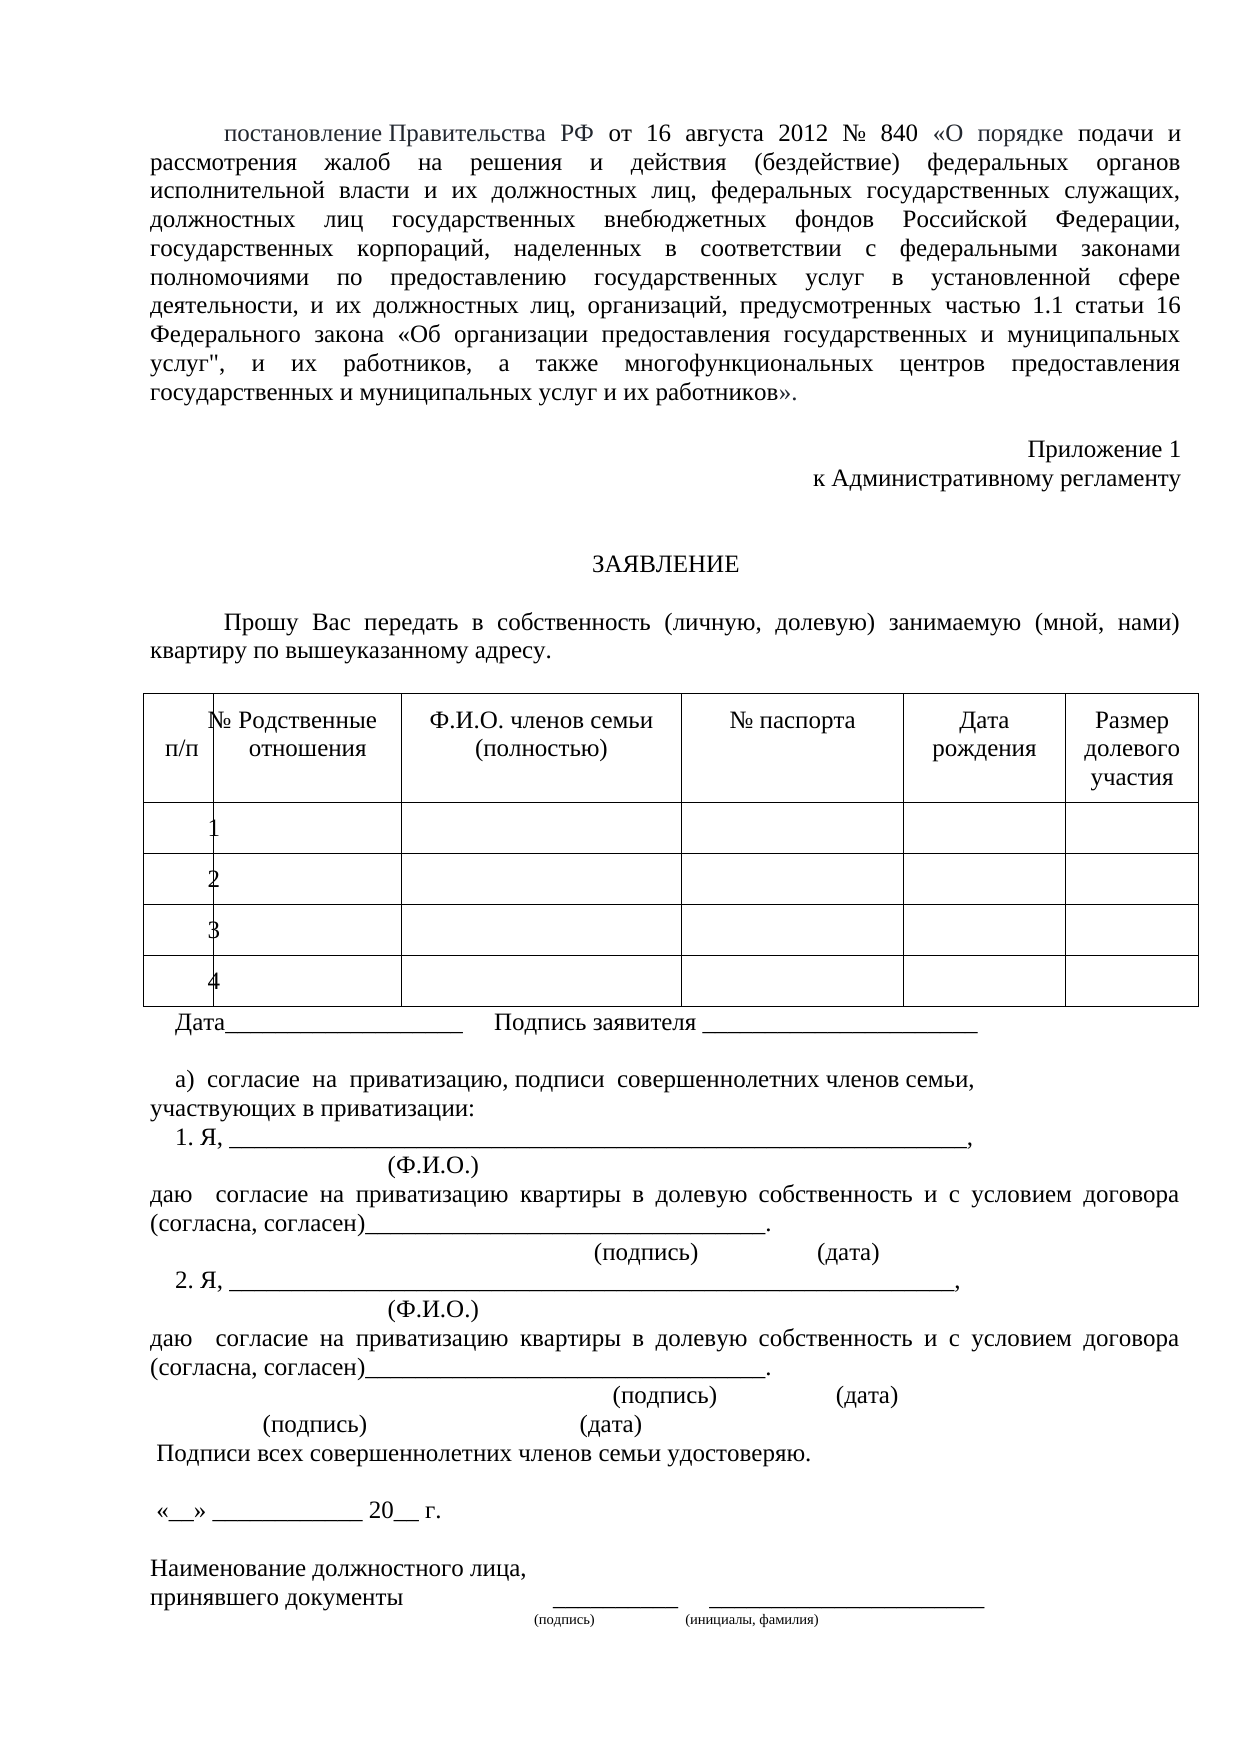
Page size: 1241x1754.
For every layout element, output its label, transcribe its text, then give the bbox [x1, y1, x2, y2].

text (Ф.И.О.) [150, 1151, 1181, 1179]
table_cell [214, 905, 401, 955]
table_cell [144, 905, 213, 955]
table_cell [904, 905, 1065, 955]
text ЗАЯВЛЕНИЕ [150, 549, 1181, 578]
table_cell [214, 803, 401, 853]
text Подписи всех совершеннолетних членов семьи удостоверяю. [150, 1438, 1181, 1467]
text даю согласие на приватизацию квартиры в долевую собственность и с условием договора (согласна, согласен)________________________________. [150, 1323, 1181, 1381]
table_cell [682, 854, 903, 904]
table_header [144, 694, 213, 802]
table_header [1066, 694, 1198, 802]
text участвующих в приватизации: [150, 1093, 1181, 1122]
text а) согласие на приватизацию, подписи совершеннолетних членов семьи, [150, 1064, 1181, 1093]
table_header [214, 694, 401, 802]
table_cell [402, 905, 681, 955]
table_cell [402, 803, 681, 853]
text Прошу Вас передать в собственность (личную, долевую) занимаемую (мной, нами) квартиру по вышеуказанному адресу. [150, 607, 1181, 664]
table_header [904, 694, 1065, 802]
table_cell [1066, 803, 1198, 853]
text Приложение 1 [150, 434, 1181, 463]
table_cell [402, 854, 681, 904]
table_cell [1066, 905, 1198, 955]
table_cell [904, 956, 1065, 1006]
text постановление Правительства РФ от 16 августа 2012 № 840 «О порядке подачи и рассмотрения жалоб на решения и действия (бездействие) федеральных органов исполнительной власти и их должностных лиц, федеральных государственных служащих, должностных лиц государственных внебюджетных фондов Российской Федерации, государственных корпораций, наделенных в соответствии с федеральными законами полномочиями по предоставлению государственных услуг в установленной сфере деятельности, и их должностных лиц, организаций, предусмотренных частью 1.1 статьи 16 Федерального закона «Об организации предоставления государственных и муниципальных услуг", и их работников, а также многофункциональных центров предоставления государственных и муниципальных услуг и их работников». [150, 118, 1181, 406]
text принявшего документы __________ ______________________ [150, 1582, 1181, 1611]
text (подпись) (дата) [150, 1381, 1181, 1409]
text 2. Я, __________________________________________________________, [150, 1266, 1181, 1294]
text Наименование должностного лица, [150, 1553, 1181, 1582]
text даю согласие на приватизацию квартиры в долевую собственность и с условием договора (согласна, согласен)________________________________. [150, 1179, 1181, 1237]
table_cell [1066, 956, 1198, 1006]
text (подпись) (дата) [150, 1409, 1181, 1438]
text Дата___________________ Подпись заявителя ______________________ [150, 1007, 1181, 1036]
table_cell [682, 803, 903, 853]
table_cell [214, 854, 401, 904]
text «__» ____________ 20__ г. [150, 1496, 1181, 1524]
text (подпись) (инициалы, фамилия) [150, 1611, 1181, 1639]
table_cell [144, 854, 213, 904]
text (Ф.И.О.) [150, 1294, 1181, 1323]
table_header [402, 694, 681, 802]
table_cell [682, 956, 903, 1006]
text (подпись) (дата) [150, 1237, 1181, 1266]
text к Административному регламенту [150, 463, 1181, 492]
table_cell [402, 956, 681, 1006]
text 1. Я, ___________________________________________________________, [150, 1122, 1181, 1151]
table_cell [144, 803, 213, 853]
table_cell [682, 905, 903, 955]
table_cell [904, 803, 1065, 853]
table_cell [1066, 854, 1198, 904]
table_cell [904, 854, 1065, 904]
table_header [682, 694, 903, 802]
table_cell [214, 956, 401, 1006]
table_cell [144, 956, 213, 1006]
